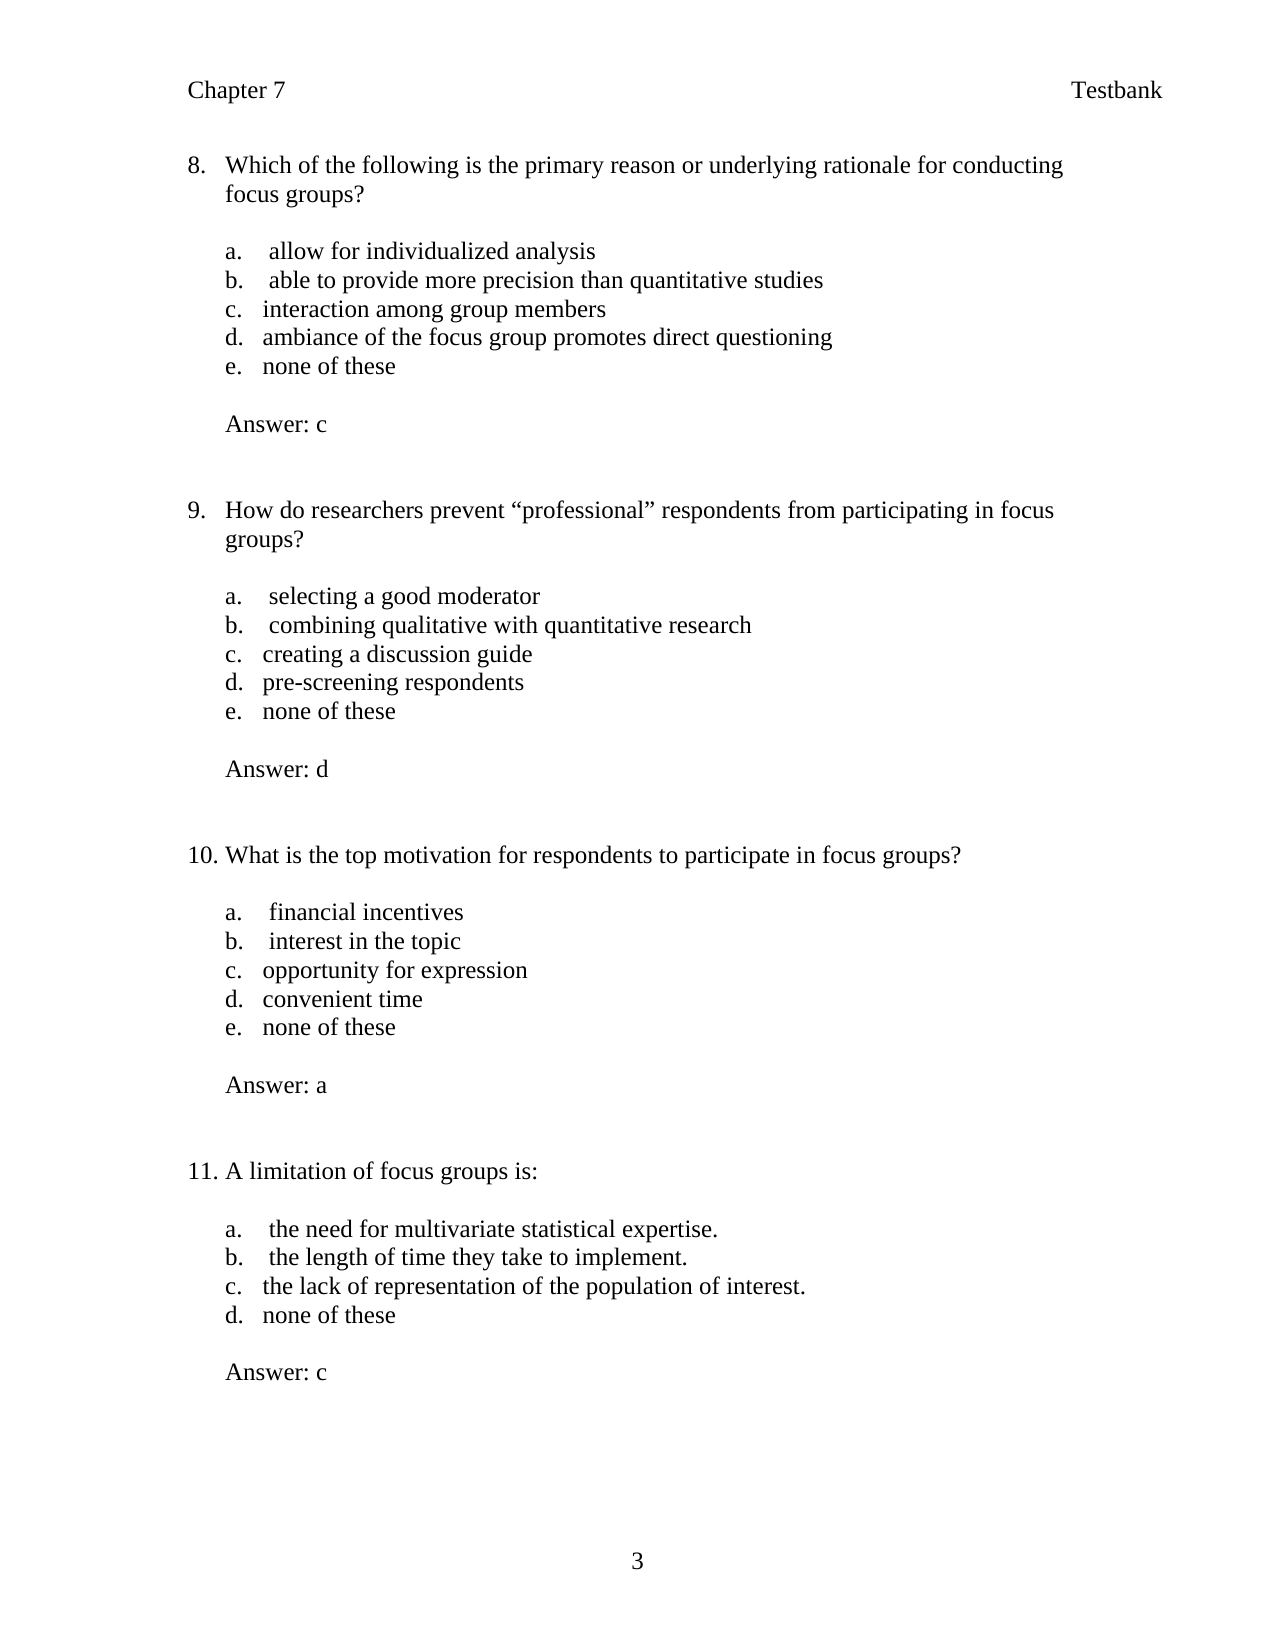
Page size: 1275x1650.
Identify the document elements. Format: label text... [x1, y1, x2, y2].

list What is the top motivation for respondents to participate in focus groups? [187, 840, 1087, 869]
text b. combining qualitative with quantitative research [225, 610, 1087, 639]
text c. opportunity for expression [225, 955, 1087, 984]
text d. none of these [225, 1300, 1087, 1329]
text e. none of these [225, 1012, 1087, 1041]
text Answer: c [225, 1357, 1087, 1386]
text b. the length of time they take to implement. [225, 1242, 1087, 1271]
list How do researchers prevent “professional” respondents from participating in focus groups? [187, 495, 1087, 552]
text a. selecting a good moderator [225, 581, 1087, 610]
text a. financial incentives [225, 897, 1087, 926]
text e. none of these [225, 696, 1087, 725]
text e. none of these [225, 351, 1087, 380]
text c. the lack of representation of the population of interest. [225, 1271, 1087, 1300]
text a. allow for individualized analysis [225, 236, 1087, 265]
text c. interaction among group members [225, 294, 1087, 322]
text b. able to provide more precision than quantitative studies [225, 265, 1087, 294]
text b. interest in the topic [225, 926, 1087, 955]
text d. pre-screening respondents [225, 667, 1087, 696]
text Answer: c [225, 409, 1087, 437]
text a. the need for multivariate statistical expertise. [225, 1214, 1087, 1242]
text Answer: a [225, 1070, 1087, 1099]
text Answer: d [225, 754, 1087, 782]
list A limitation of focus groups is: [187, 1156, 1087, 1185]
list Which of the following is the primary reason or underlying rationale for conducting focus groups? [187, 150, 1087, 207]
text d. ambiance of the focus group promotes direct questioning [225, 322, 1087, 351]
text c. creating a discussion guide [225, 639, 1087, 667]
text d. convenient time [225, 984, 1087, 1012]
